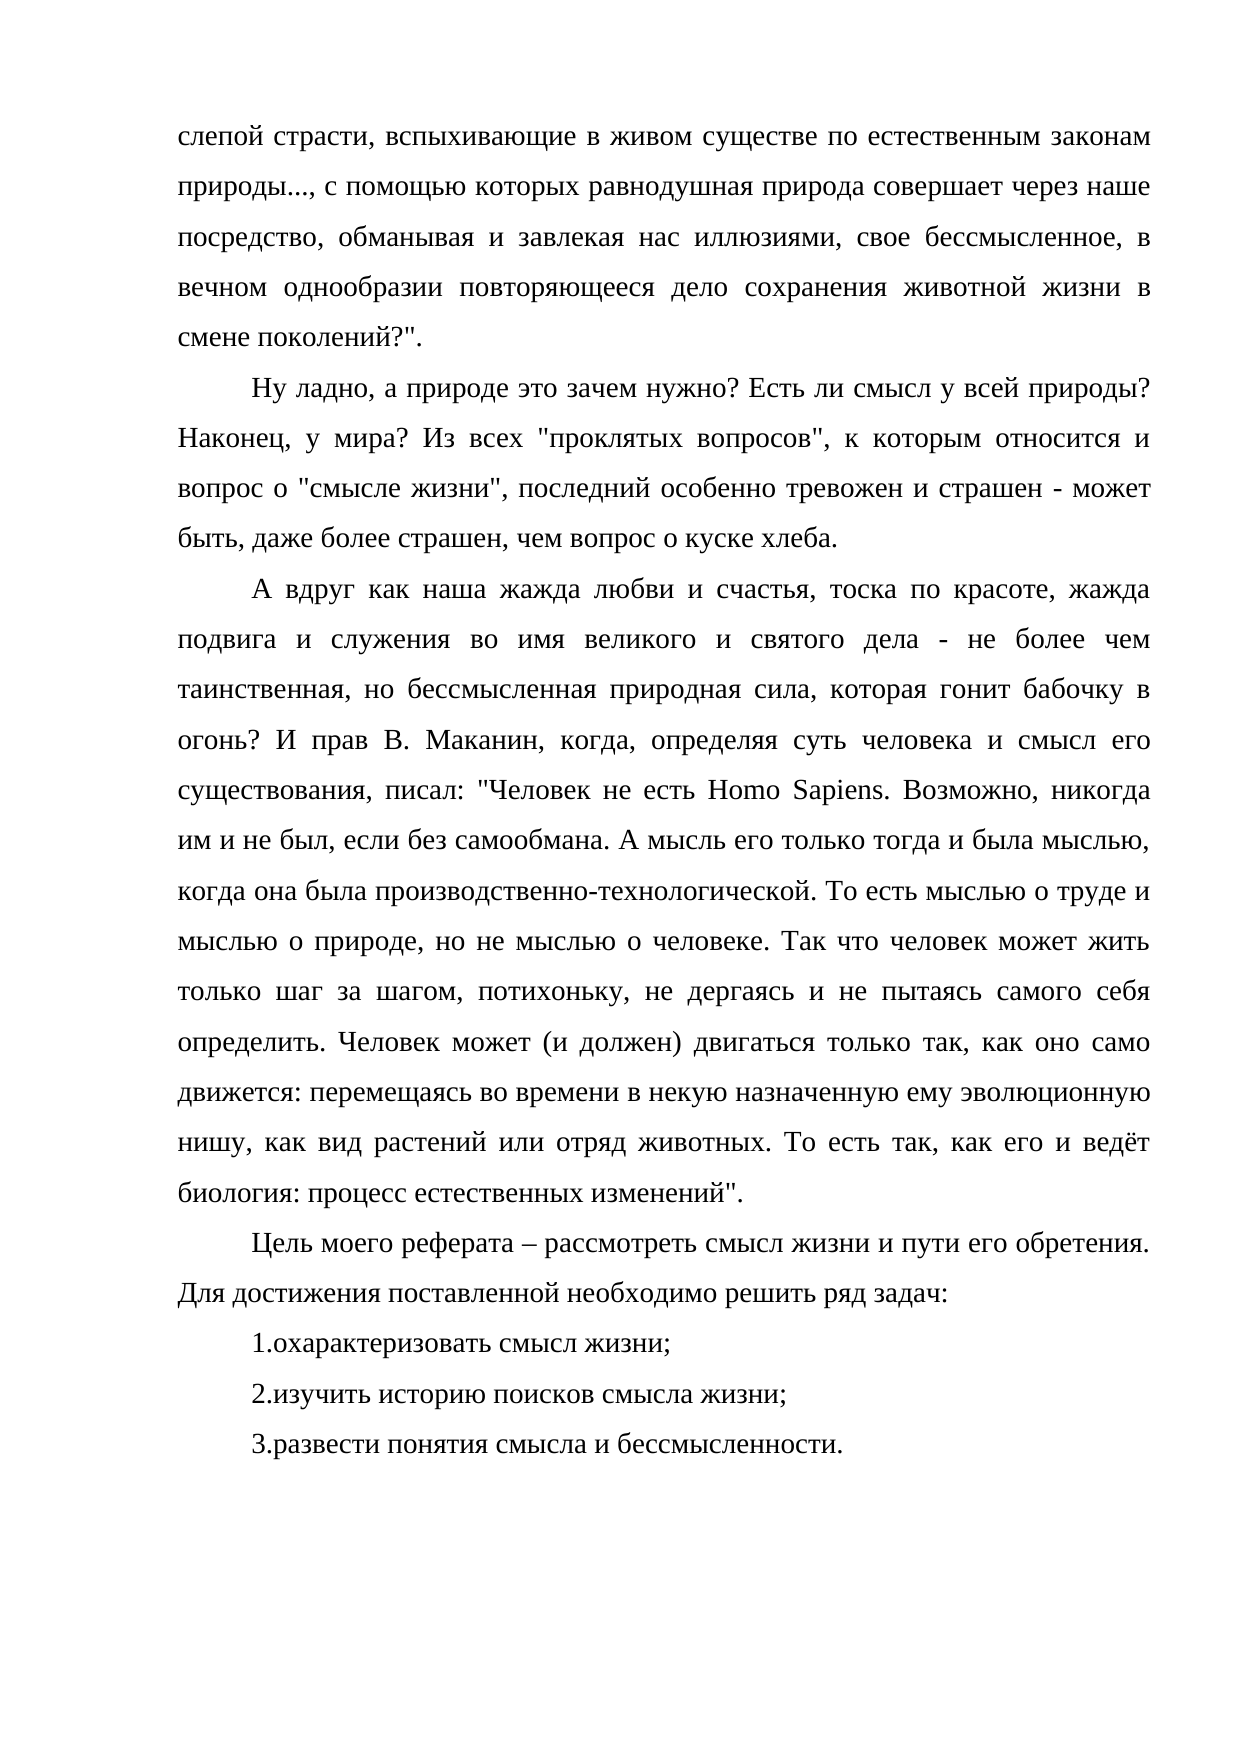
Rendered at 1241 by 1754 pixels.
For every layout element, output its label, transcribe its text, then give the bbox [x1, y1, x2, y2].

text 2.изучить историю поисков смысла жизни; [177, 1376, 1152, 1409]
text Ну ладно, а природе это зачем нужно? Есть ли смысл у всей природы? Наконец, у мира? Из всех "проклятых вопросов", к которым относится и вопрос о "смысле жизни", последний особенно тревожен и страшен - может быть, даже более страшен, чем вопрос о куске хлеба. [177, 370, 1152, 554]
text Цель моего реферата – рассмотреть смысл жизни и пути его обретения. Для достижения поставленной необходимо решить ряд задач: [177, 1225, 1152, 1309]
text 3.развести понятия смысла и бессмысленности. [177, 1426, 1152, 1460]
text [177, 118, 1152, 353]
text А вдруг как наша жажда любви и счастья, тоска по красоте, жажда подвига и служения во имя великого и святого дела - не более чем таинственная, но бессмысленная природная сила, которая гонит бабочку в огонь? И прав В. Маканин, когда, определяя суть человека и смысл его существования, писал: "Человек не есть Homo Sapiens. Возможно, никогда им и не был, если без самообмана. А мысль его только тогда и была мыслью, когда она была производственно-технологической. То есть мыслью о труде и мыслью о природе, но не мыслью о человеке. Так что человек может жить только шаг за шагом, потихоньку, не дергаясь и не пытаясь самого себя определить. Человек может (и должен) двигаться только так, как оно само движется: перемещаясь во времени в некую назначенную ему эволюционную нишу, как вид растений или отряд животных. То есть так, как его и ведёт биология: процесс естественных изменений". [177, 571, 1152, 1208]
text 1.охарактеризовать смысл жизни; [177, 1326, 1152, 1359]
